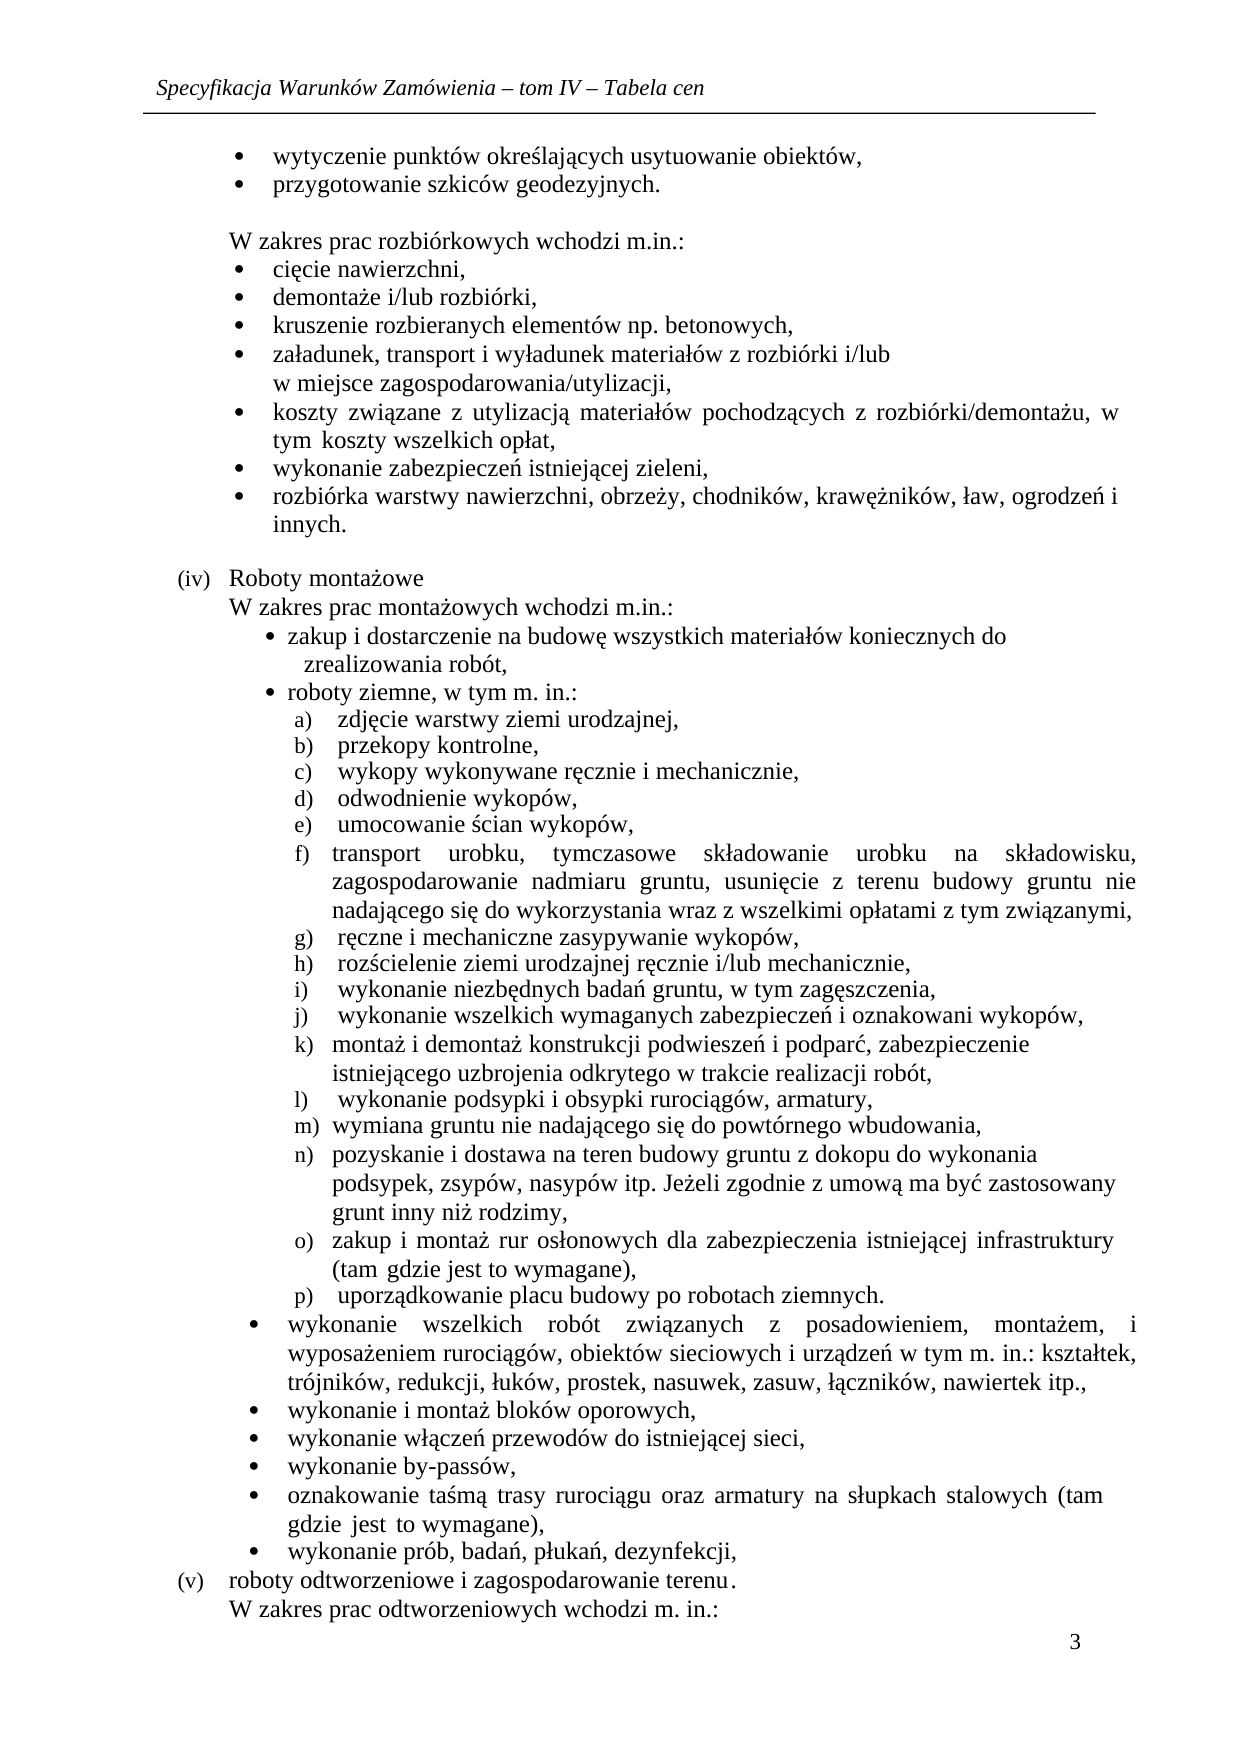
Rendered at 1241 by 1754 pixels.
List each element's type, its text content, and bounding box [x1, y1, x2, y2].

list montaż i demontaż konstrukcji podwieszeń i podparć, zabezpieczenie istniejącego uzbrojenia odkrytego w trakcie realizacji robót, [294, 1029, 1137, 1087]
list rozbiórka warstwy nawierzchni, obrzeży, chodników, krawężników, ław, ogrodzeń i innych. [235, 482, 1148, 538]
list roboty ziemne, w tym m. in.: [266, 678, 1148, 706]
list W zakres prac odtworzeniowych wchodzi m. in.: [228, 1594, 1149, 1623]
list rozścielenie ziemi urodzajnej ręcznie i/lub mechanicznie, [294, 950, 1148, 977]
list wykonanie zabezpieczeń istniejącej zieleni, [235, 454, 1148, 482]
list przygotowanie szkiców geodezyjnych. [235, 170, 1148, 198]
list ręczne i mechaniczne zasypywanie wykopów, [294, 924, 1148, 950]
list demontaże i/lub rozbiórki, [235, 283, 1148, 311]
list wykonanie by-passów, [250, 1452, 1148, 1480]
list wykopy wykonywane ręcznie i mechanicznie, [294, 759, 1148, 785]
list zakup i dostarczenie na budowę wszystkich materiałów koniecznych do zrealizowania robót, [266, 621, 1049, 678]
list wykonanie i montaż bloków oporowych, [250, 1396, 1148, 1424]
list wykonanie wszelkich wymaganych zabezpieczeń i oznakowani wykopów, [294, 1003, 1148, 1029]
list wykonanie włączeń przewodów do istniejącej sieci, [250, 1424, 1148, 1452]
list oznakowanie taśmą trasy rurociągu oraz armatury na słupkach stalowych (tam gdzie jest to wymagane), [250, 1480, 1137, 1537]
list uporządkowanie placu budowy po robotach ziemnych. [294, 1283, 1148, 1309]
list załadunek, transport i wyładunek materiałów z rozbiórki i/lub w miejsce zagospodarowania/utylizacji, [235, 339, 907, 397]
text W zakres prac montażowych wchodzi m.in.: [228, 592, 1148, 621]
list koszty związane z utylizacją materiałów pochodzących z rozbiórki/demontażu, w tym koszty wszelkich opłat, [235, 397, 1137, 454]
list wykonanie niezbędnych badań gruntu, w tym zagęszczenia, [294, 977, 1148, 1003]
list zakup i montaż rur osłonowych dla zabezpieczenia istniejącej infrastruktury (tam gdzie jest to wymagane), [294, 1226, 1137, 1283]
list umocowanie ścian wykopów, [294, 811, 1148, 838]
list pozyskanie i dostawa na teren budowy gruntu z dokopu do wykonania podsypek, zsypów, nasypów itp. Jeżeli zgodnie z umową ma być zastosowany grunt inny niż rodzimy, [294, 1139, 1137, 1226]
list przekopy kontrolne, [294, 732, 1148, 759]
list wymiana gruntu nie nadającego się do powtórnego wbudowania, [294, 1113, 1148, 1139]
list zdjęcie warstwy ziemi urodzajnej, [294, 706, 1148, 732]
list wykonanie podsypki i obsypki rurociągów, armatury, [294, 1087, 1148, 1113]
list kruszenie rozbieranych elementów np. betonowych, [235, 311, 1148, 339]
list odwodnienie wykopów, [294, 785, 1148, 811]
list roboty odtworzeniowe i zagospodarowanie terenu . [177, 1565, 1149, 1594]
list wytyczenie punktów określających usytuowanie obiektów, [235, 142, 1148, 170]
list wykonanie wszelkich robót związanych z posadowieniem, montażem, i wyposażeniem rurociągów, obiektów sieciowych i urządzeń w tym m. in.: kształtek, trójników, redukcji, łuków, prostek, nasuwek, zasuw, łączników, nawiertek itp., [250, 1309, 1137, 1396]
list transport urobku, tymczasowe składowanie urobku na składowisku, zagospodarowanie nadmiaru gruntu, usunięcie z terenu budowy gruntu nie nadającego się do wykorzystania wraz z wszelkimi opłatami z tym związanymi, [294, 838, 1137, 924]
list Roboty montażowe [177, 566, 1148, 592]
list W zakres prac rozbiórkowych wchodzi m.in.: [229, 226, 1149, 255]
list cięcie nawierzchni, [235, 255, 1148, 283]
list wykonanie prób, badań, płukań, dezynfekcji, [250, 1537, 1148, 1565]
